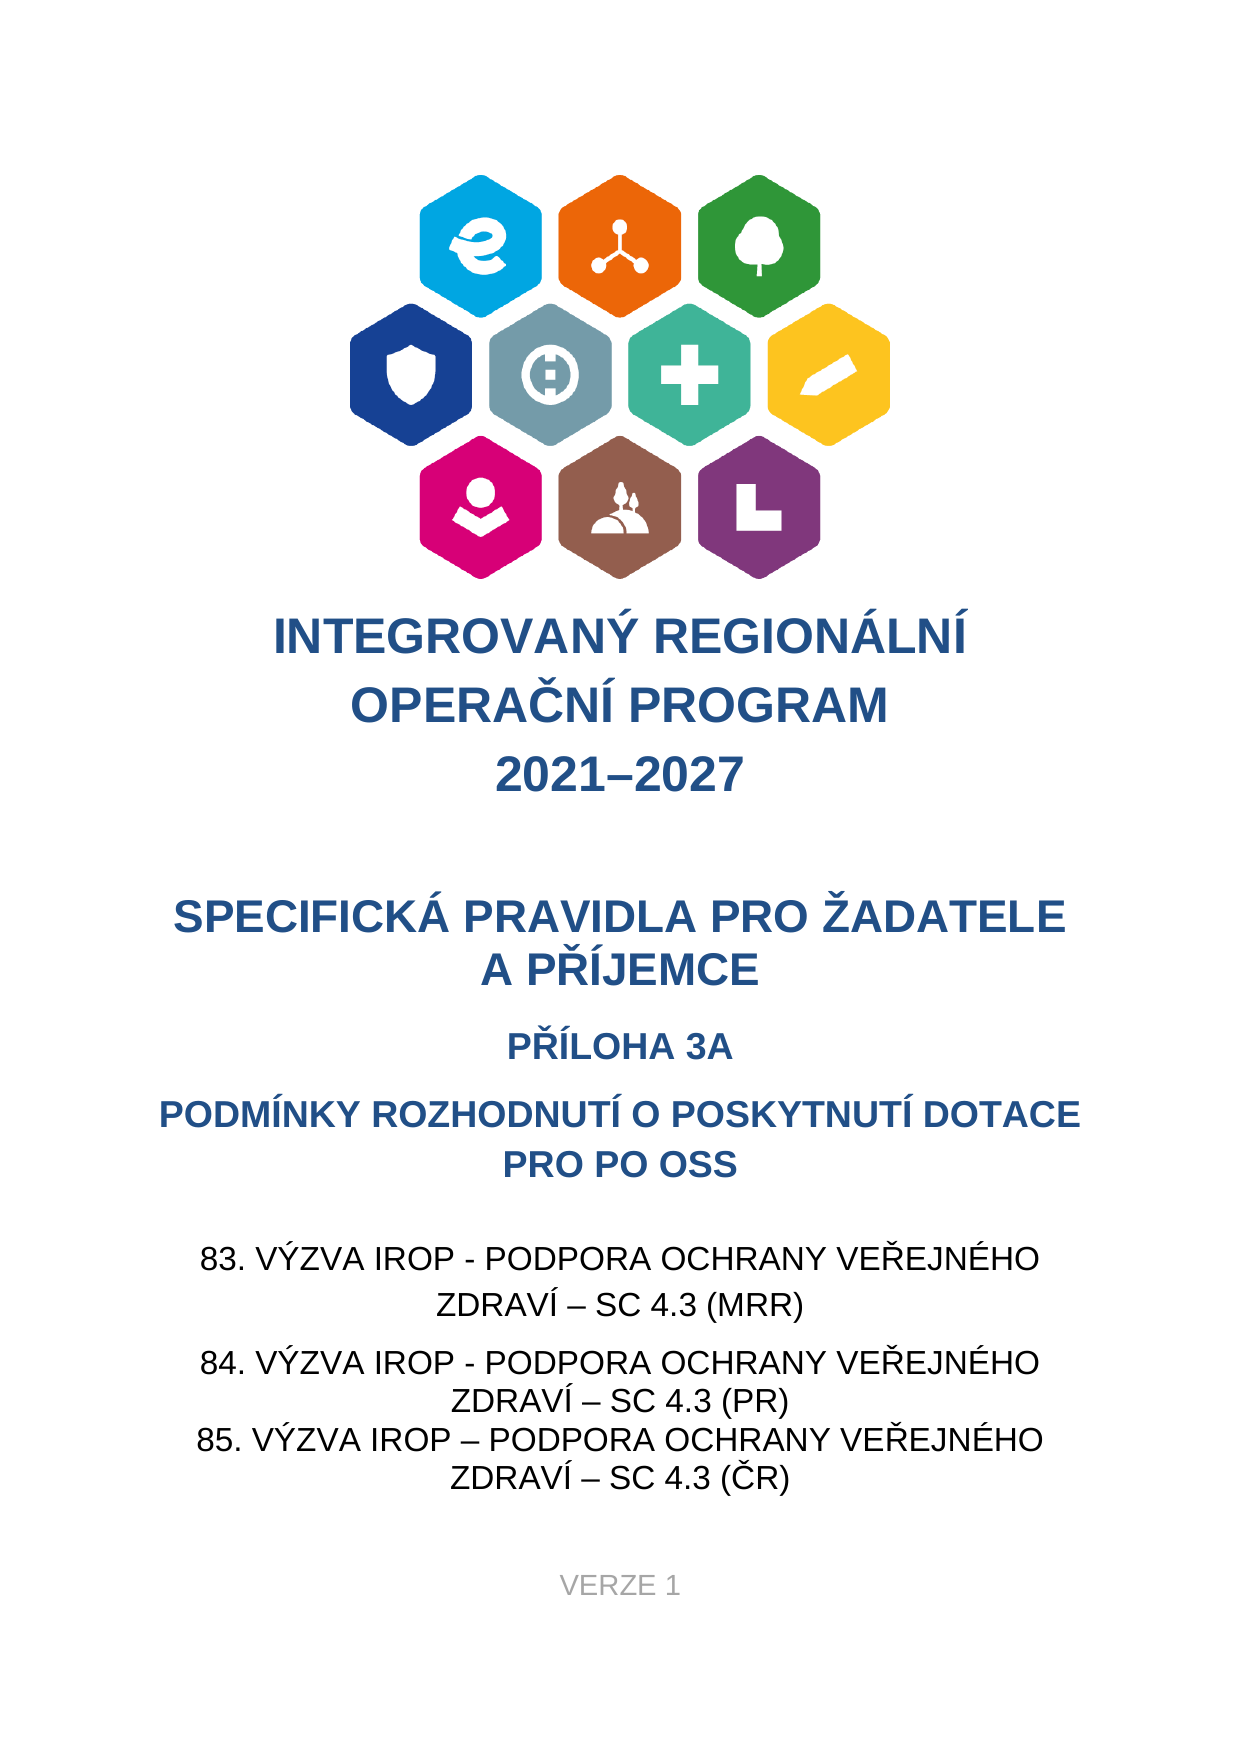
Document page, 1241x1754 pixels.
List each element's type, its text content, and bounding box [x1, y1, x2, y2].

text SPECIFICKÁ PRAVIDLA PRO ŽADATELE A PŘÍJEMCE [148, 890, 1093, 995]
text 2021–2027 [148, 745, 1093, 802]
picture [323, 158, 916, 607]
text PŘÍLOHA 3A [148, 1024, 1093, 1067]
text verze 1 [148, 1568, 1093, 1601]
text 83. výzva irop - PODPORA ochrany veřejného zdraví – SC 4.3 (MRR) [148, 1238, 1093, 1323]
text 84. výzva irop - PODPORA ochrany veřejného zdraví – SC 4.3 (PR) [148, 1343, 1093, 1420]
text 85. výzva IROP – podpora ochrany veřejného zdraví – SC 4.3 (ČR) [148, 1420, 1093, 1497]
text PodMÍNKY Rozhodnutí o poskytnutí dotace pro PO OSS [148, 1092, 1093, 1185]
